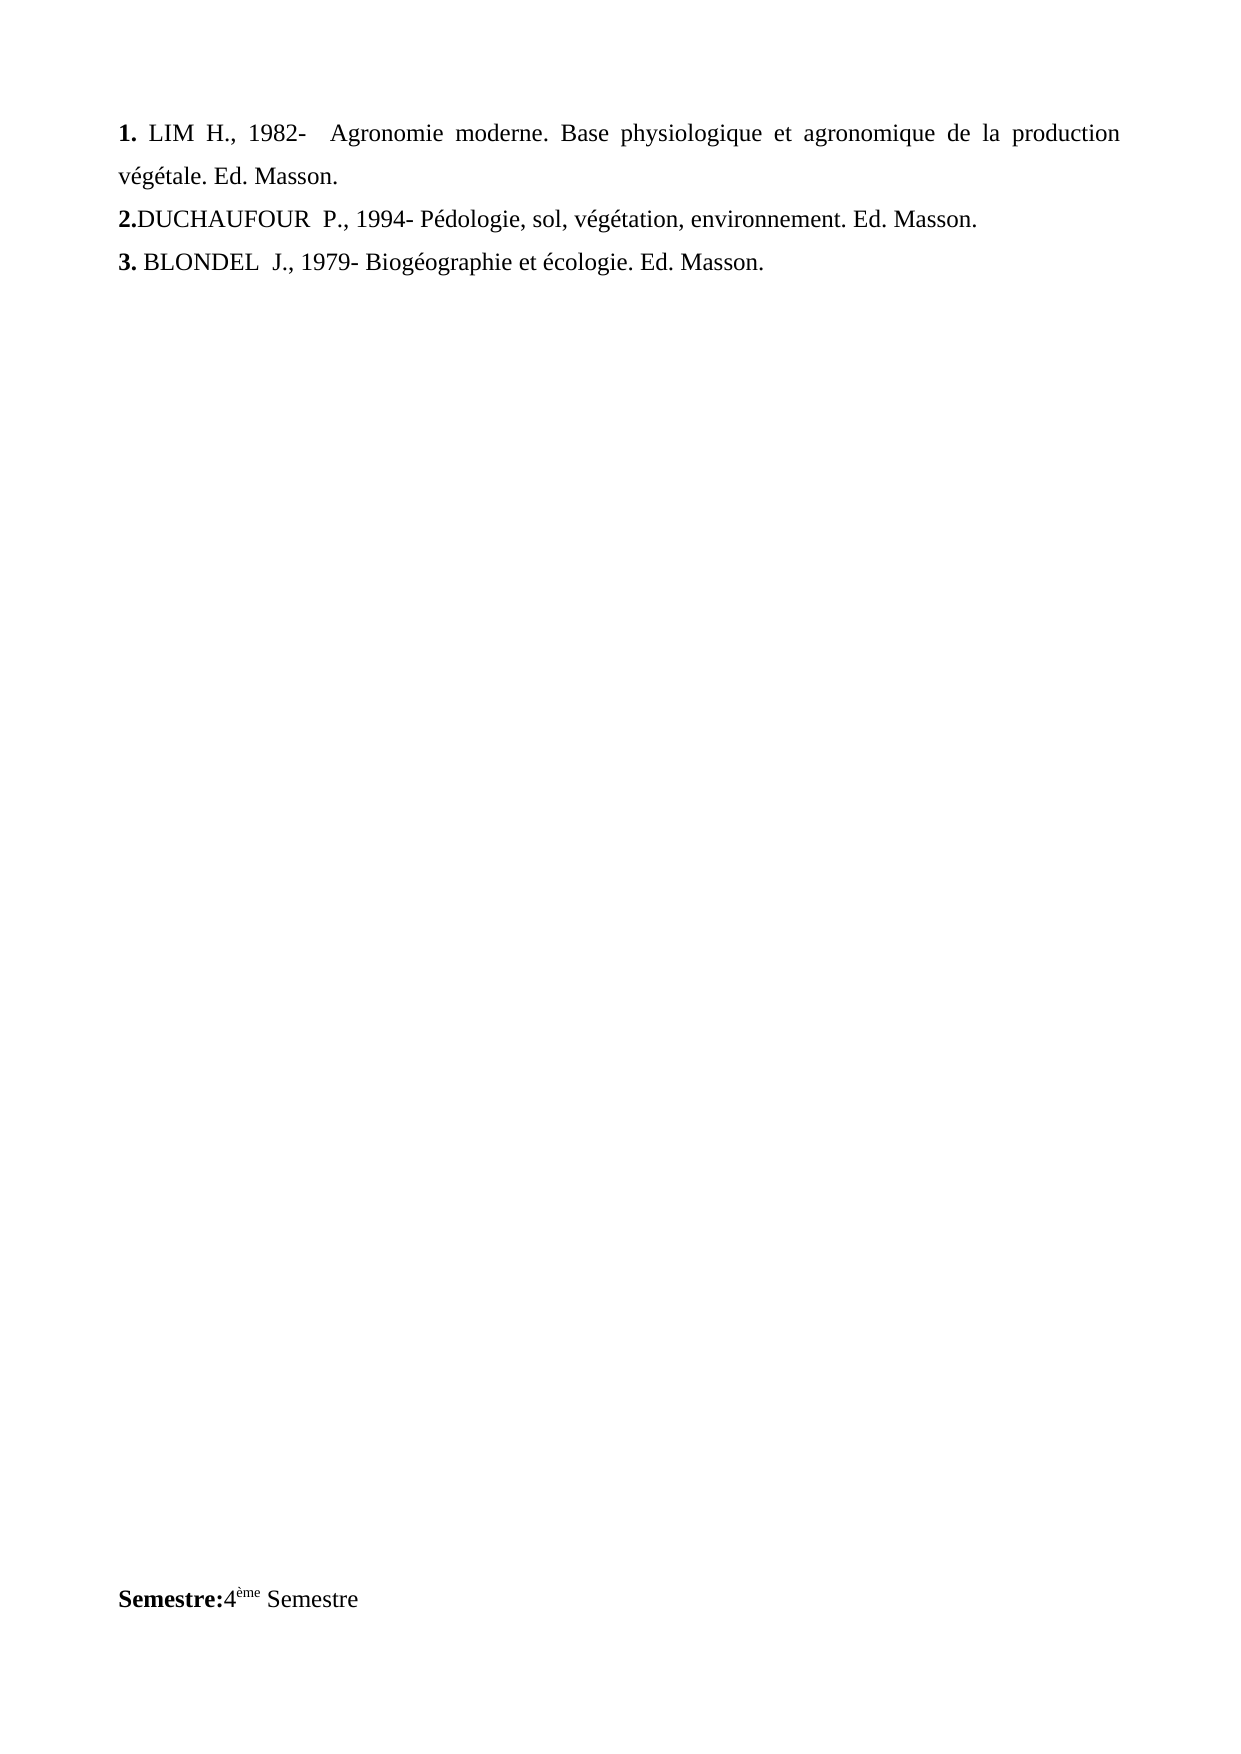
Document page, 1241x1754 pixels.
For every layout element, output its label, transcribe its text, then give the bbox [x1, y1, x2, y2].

text 1. LIM H., 1982- Agronomie moderne. Base physiologique et agronomique de la production végétale. Ed. Masson. [118, 118, 1122, 190]
text 2.DUCHAUFOUR P., 1994- Pédologie, sol, végétation, environnement. Ed. Masson. [118, 204, 1122, 233]
text Semestre:4ème Semestre [118, 1584, 1093, 1613]
text 3. BLONDEL J., 1979- Biogéographie et écologie. Ed. Masson. [118, 247, 1122, 276]
